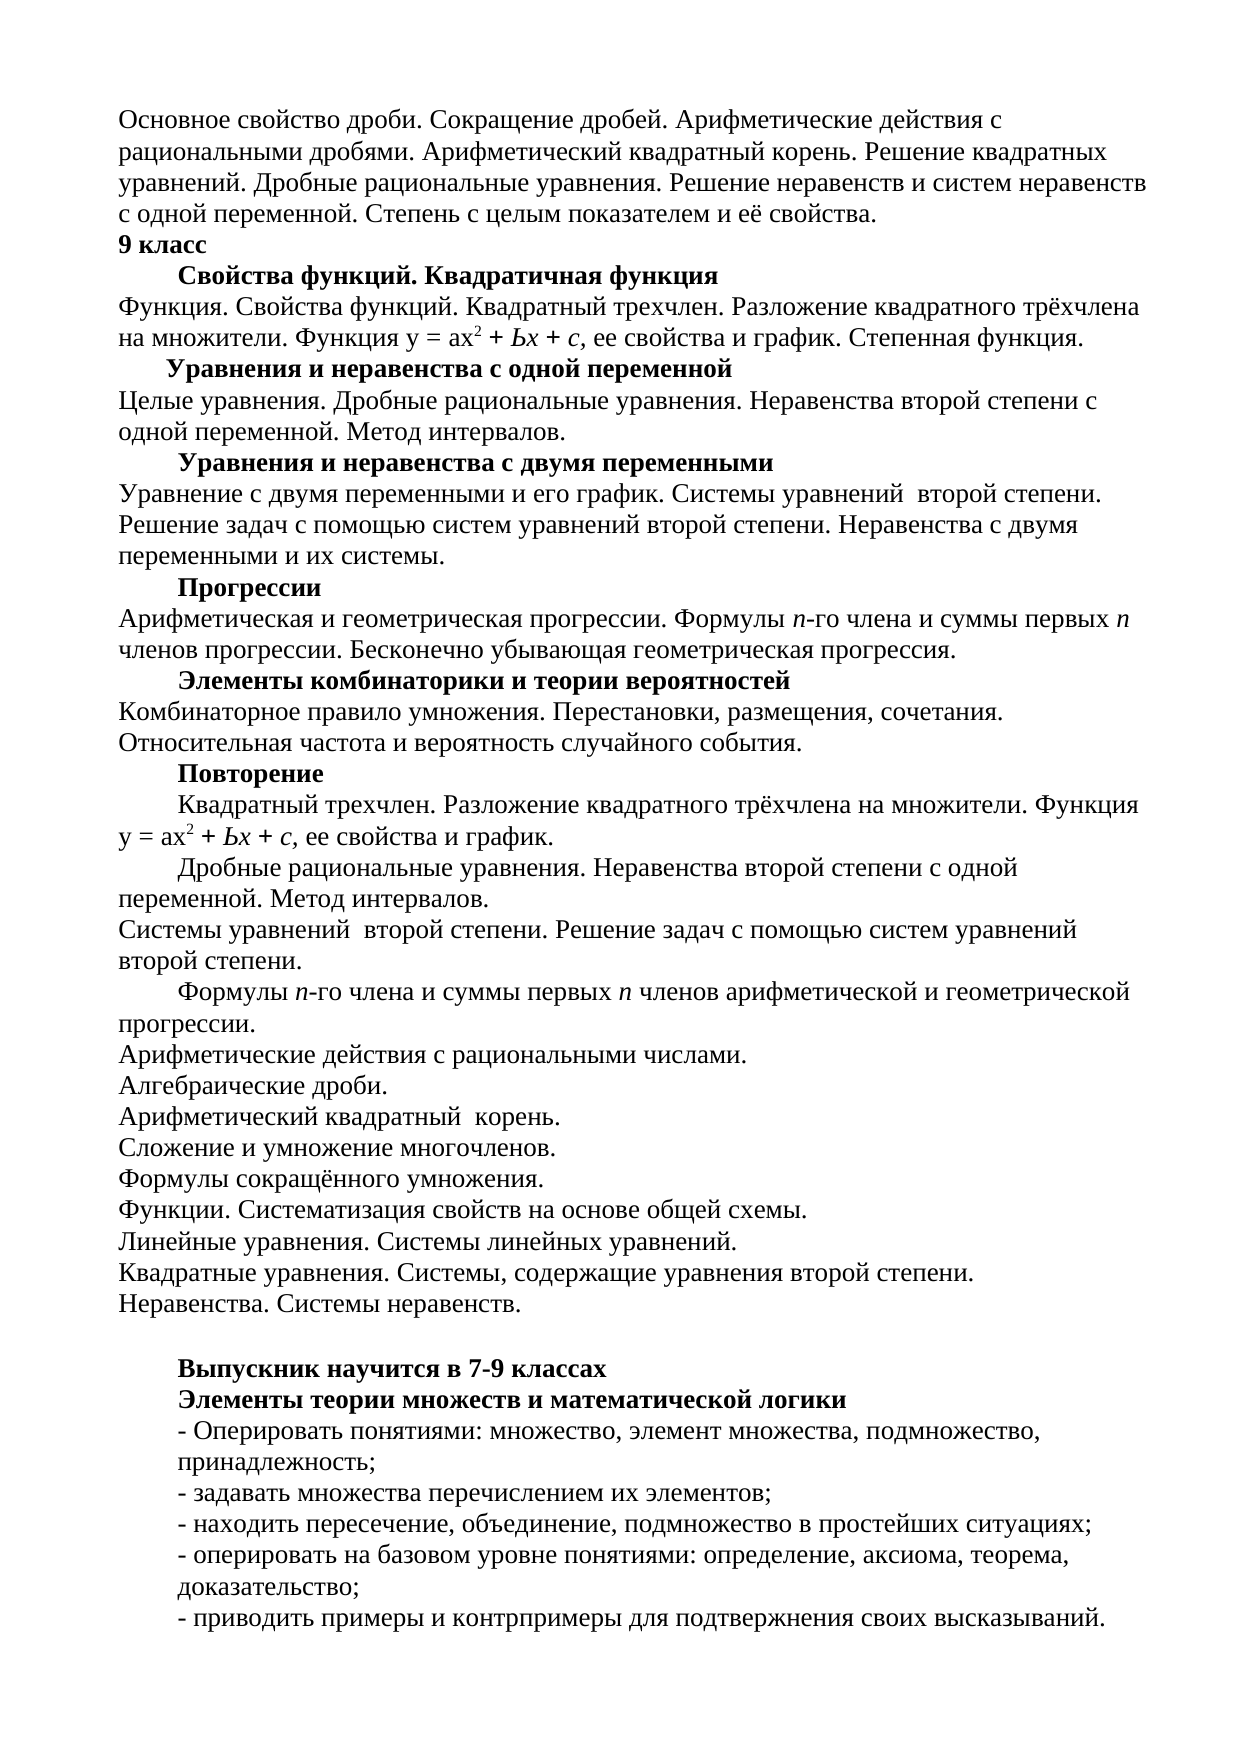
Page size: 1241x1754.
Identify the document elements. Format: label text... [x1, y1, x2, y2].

text Свойства функций. Квадратичная функция Функция. Свойства функций. Квадратный трехчлен. Разложение квадратного трёхчлена на множители. Функция у = ах2 + Ьх + с, ее свойства и график. Степенная функция. Уравнения и неравенства с одной переменной Целые уравнения. Дробные рациональные уравнения. Неравенства второй степени с одной переменной. Метод интервалов. [118, 259, 1152, 446]
text 9 класс [118, 228, 1152, 259]
text Прогрессии Арифметическая и геометрическая прогрессии. Формулы п-го члена и суммы первых п членов прогрессии. Бесконечно убывающая геометрическая прогрессия. [118, 571, 1152, 664]
text - находить пересечение, объединение, подмножество в простейших ситуациях; [177, 1507, 1152, 1538]
text Арифметический квадратный корень. [118, 1100, 1152, 1131]
text Основное свойство дроби. Сокращение дробей. Арифметические действия с рациональными дробями. Арифметический квадратный корень. Решение квадратных уравнений. Дробные рациональные уравнения. Решение неравенств и систем неравенств с одной переменной. Степень с целым показателем и её свойства. [118, 103, 1152, 228]
text Дробные рациональные уравнения. Неравенства второй степени с одной переменной. Метод интервалов. Системы уравнений второй степени. Решение задач с помощью систем уравнений второй степени. [118, 851, 1152, 976]
text Повторение [118, 757, 1152, 789]
text Формулы сокращённого умножения. [118, 1162, 1152, 1193]
text Сложение и умножение многочленов. [118, 1131, 1152, 1162]
text Арифметические действия с рациональными числами. [118, 1038, 1152, 1069]
text Квадратный трехчлен. Разложение квадратного трёхчлена на множители. Функция у = ах2 + Ьх + с, ее свойства и график. [118, 789, 1152, 851]
text Неравенства. Системы неравенств. [118, 1287, 1152, 1318]
text Функции. Систематизация свойств на основе общей схемы. [118, 1193, 1152, 1225]
text Уравнения и неравенства с двумя переменными Уравнение с двумя переменными и его график. Системы уравнений второй степени. Решение задач с помощью систем уравнений второй степени. Неравенства с двумя переменными и их системы. [118, 446, 1152, 571]
text Алгебраические дроби. [118, 1069, 1152, 1100]
text Формулы п-го члена и суммы первых п членов арифметической и геометрической прогрессии. [118, 976, 1152, 1038]
text Выпускник научится в 7-9 классах [177, 1352, 1152, 1383]
text - Оперировать понятиями: множество, элемент множества, подмножество, принадлежность; [177, 1414, 1152, 1476]
text - приводить примеры и контрпримеры для подтвержнения своих высказываний. [177, 1601, 1152, 1632]
text Элементы комбинаторики и теории вероятностей Комбинаторное правило умножения. Перестановки, размещения, сочетания. Относительная частота и вероятность случайного события. [118, 664, 1152, 757]
text Квадратные уравнения. Системы, содержащие уравнения второй степени. [118, 1256, 1152, 1287]
text Элементы теории множеств и математической логики [177, 1383, 1152, 1414]
text - задавать множества перечислением их элементов; [177, 1476, 1152, 1507]
text Линейные уравнения. Системы линейных уравнений. [118, 1225, 1152, 1256]
text - оперировать на базовом уровне понятиями: определение, аксиома, теорема, доказательство; [177, 1538, 1152, 1601]
